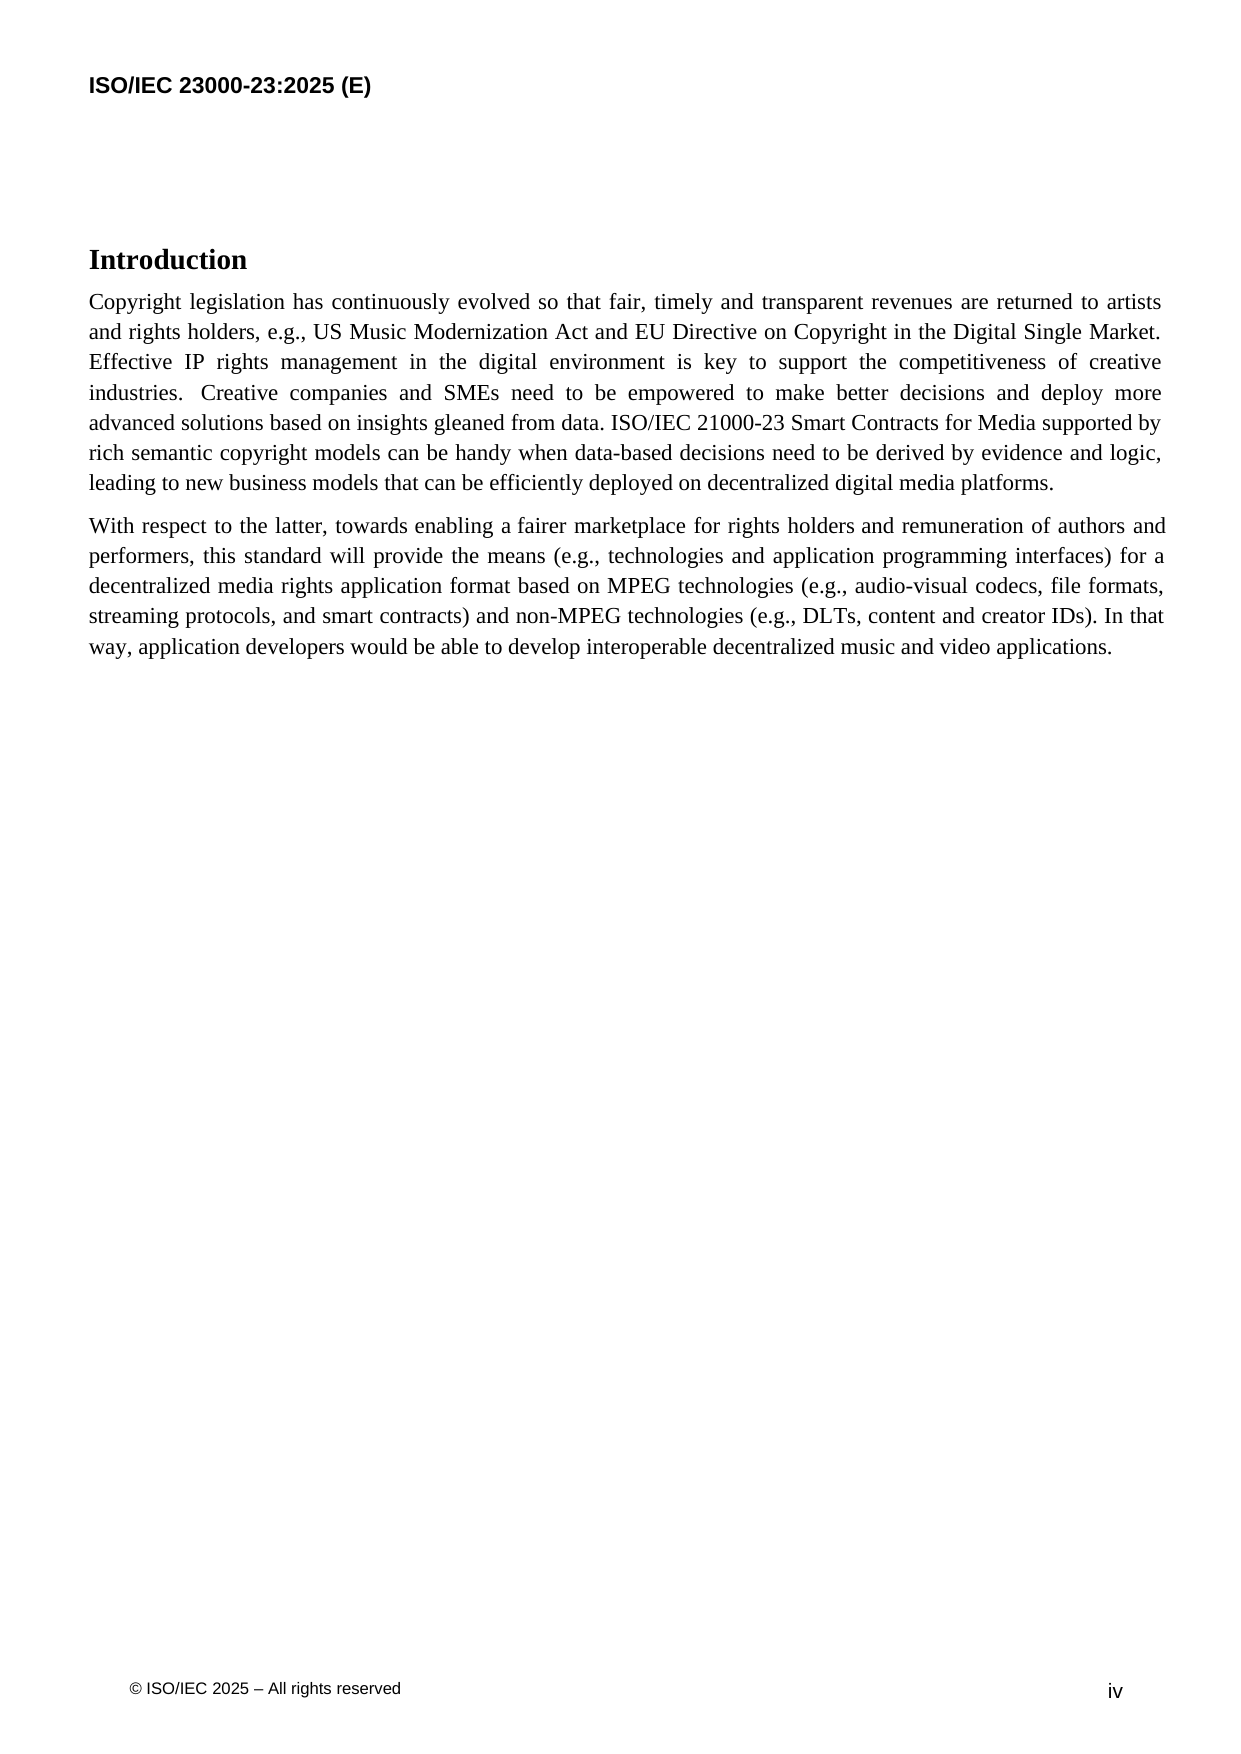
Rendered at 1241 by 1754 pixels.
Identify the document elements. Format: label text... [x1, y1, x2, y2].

text Introduction [88, 242, 1163, 276]
text Copyright legislation has continuously evolved so that fair, timely and transparent revenues are returned to artists and rights holders, e.g., US Music Modernization Act and EU Directive on Copyright in the Digital Single Market. Effective IP rights management in the digital environment is key to support the competitiveness of creative industries. Creative companies and SMEs need to be empowered to make better decisions and deploy more advanced solutions based on insights gleaned from data. ISO/IEC 21000-23 Smart Contracts for Media supported by rich semantic copyright models can be handy when data-based decisions need to be derived by evidence and logic, leading to new business models that can be efficiently deployed on decentralized digital media platforms. [88, 288, 1163, 496]
text With respect to the latter, towards enabling a fairer marketplace for rights holders and remuneration of authors and performers, this standard will provide the means (e.g., technologies and application programming interfaces) for a decentralized media rights application format based on MPEG technologies (e.g., audio-visual codecs, file formats, streaming protocols, and smart contracts) and non-MPEG technologies (e.g., DLTs, content and creator IDs). In that way, application developers would be able to develop interoperable decentralized music and video applications. [88, 512, 1166, 659]
